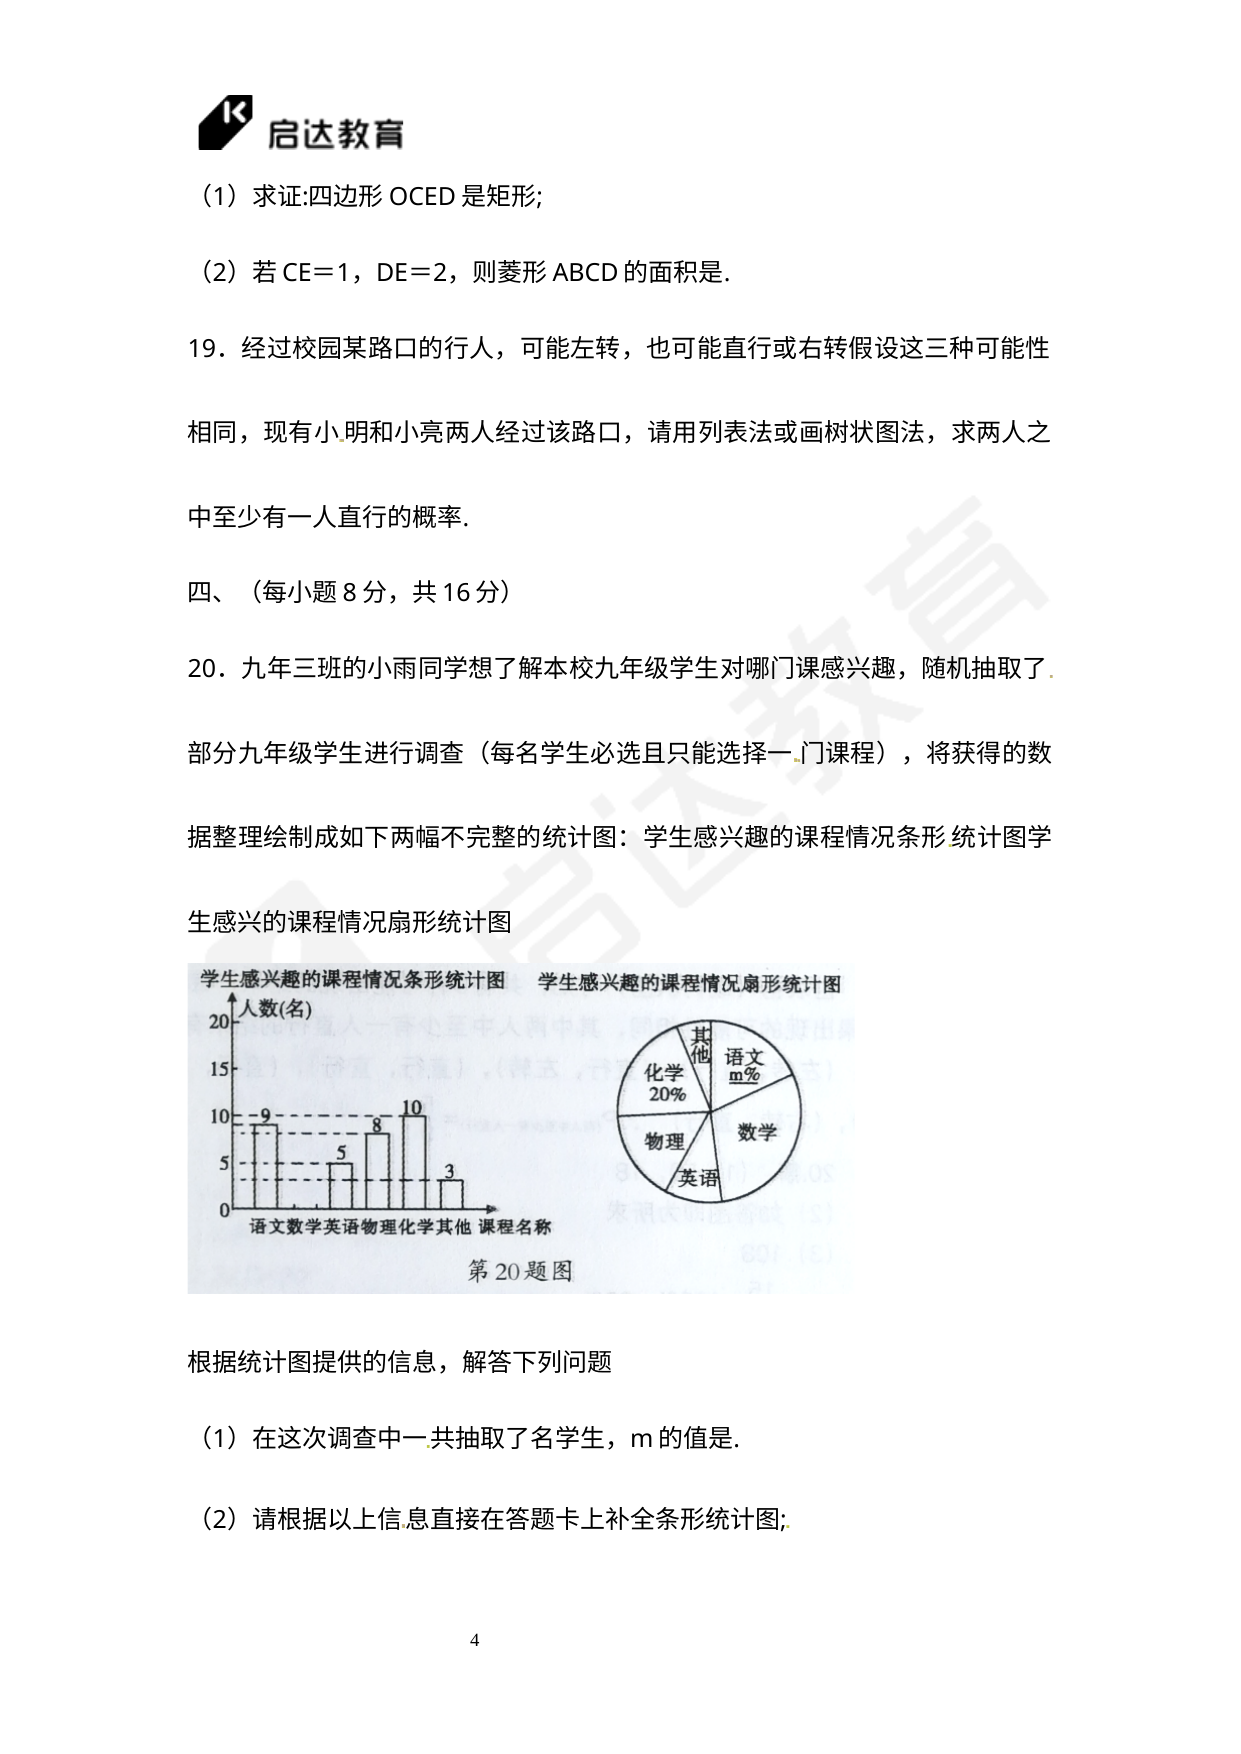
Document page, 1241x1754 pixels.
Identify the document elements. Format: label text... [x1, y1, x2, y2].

text （1）求证:四边形OCED是矩形;[来源:学+科+网] [187, 162, 1053, 227]
text 19．经过校园某路口的行人，可能左转，也可能直行或右转假设这三种可能性相同，现有小明和小亮两人经过该路口，请用列表法或画树状图法，求两人之中至少有一人直行的概率. [187, 314, 1053, 548]
text 四、（每小题8分，共16分）[来源:Zxxk.Com] [187, 558, 1053, 623]
text （2）若CE＝1，DE＝2，则菱形ABCD的面积是. [187, 238, 1053, 303]
picture [198, 95, 404, 150]
text （2）请根据以上信息直接在答题卡上补全条形统计图; [187, 1480, 1053, 1545]
text （1）在这次调查中一共抽取了名学生，m的值是. [187, 1404, 1053, 1469]
picture [187, 963, 855, 1294]
text 根据统计图提供的信息，解答下列问题 [187, 1328, 1053, 1393]
text 20．九年三班的小雨同学想了解本校九年级学生对哪门课感兴趣，随机抽取了部分九年级学生进行调查（每名学生必选且只能选择一门课程），将获得的数据整理绘制成如下两幅不完整的统计图：学生感兴趣的课程情况条形统计图学生感兴的课程情况扇形统计图 [187, 634, 1053, 953]
